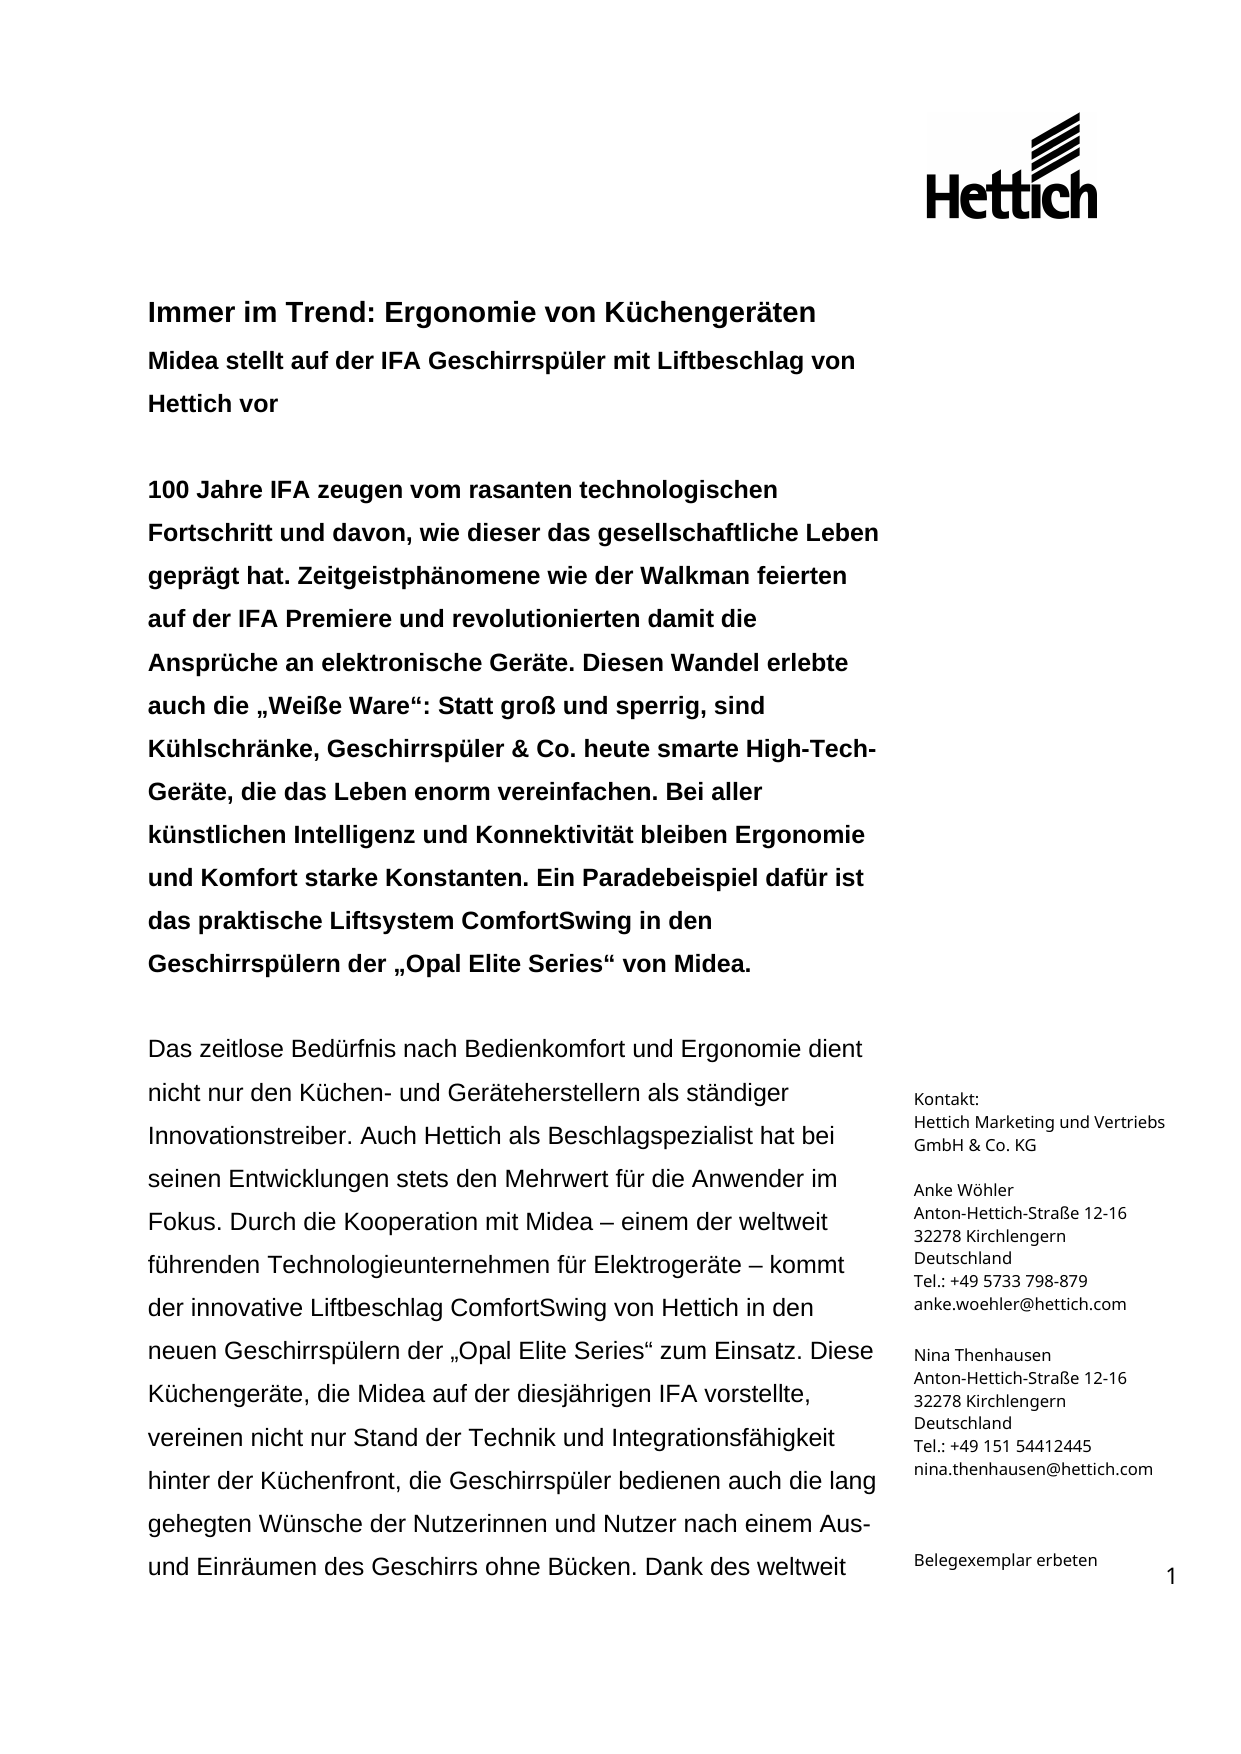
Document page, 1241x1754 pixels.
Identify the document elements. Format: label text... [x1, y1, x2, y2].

text 100 Jahre IFA zeugen vom rasanten technologischen Fortschritt und davon, wie dieser das gesellschaftliche Leben geprägt hat. Zeitgeistphänomene wie der Walkman feierten auf der IFA Premiere und revolutionierten damit die Ansprüche an elektronische Geräte. Diesen Wandel erlebte auch die „Weiße Ware“: Statt groß und sperrig, sind Kühlschränke, Geschirrspüler & Co. heute smarte High-Tech-Geräte, die das Leben enorm vereinfachen. Bei aller künstlichen Intelligenz und Konnektivität bleiben Ergonomie und Komfort starke Konstanten. Ein Paradebeispiel dafür ist das praktische Liftsystem ComfortSwing in den Geschirrspülern der „Opal Elite Series“ von Midea. [148, 475, 886, 978]
text Immer im Trend: Ergonomie von Küchengeräten [148, 295, 886, 329]
picture [926, 112, 1097, 219]
text Midea stellt auf der IFA Geschirrspüler mit Liftbeschlag von Hettich vor [148, 346, 886, 417]
